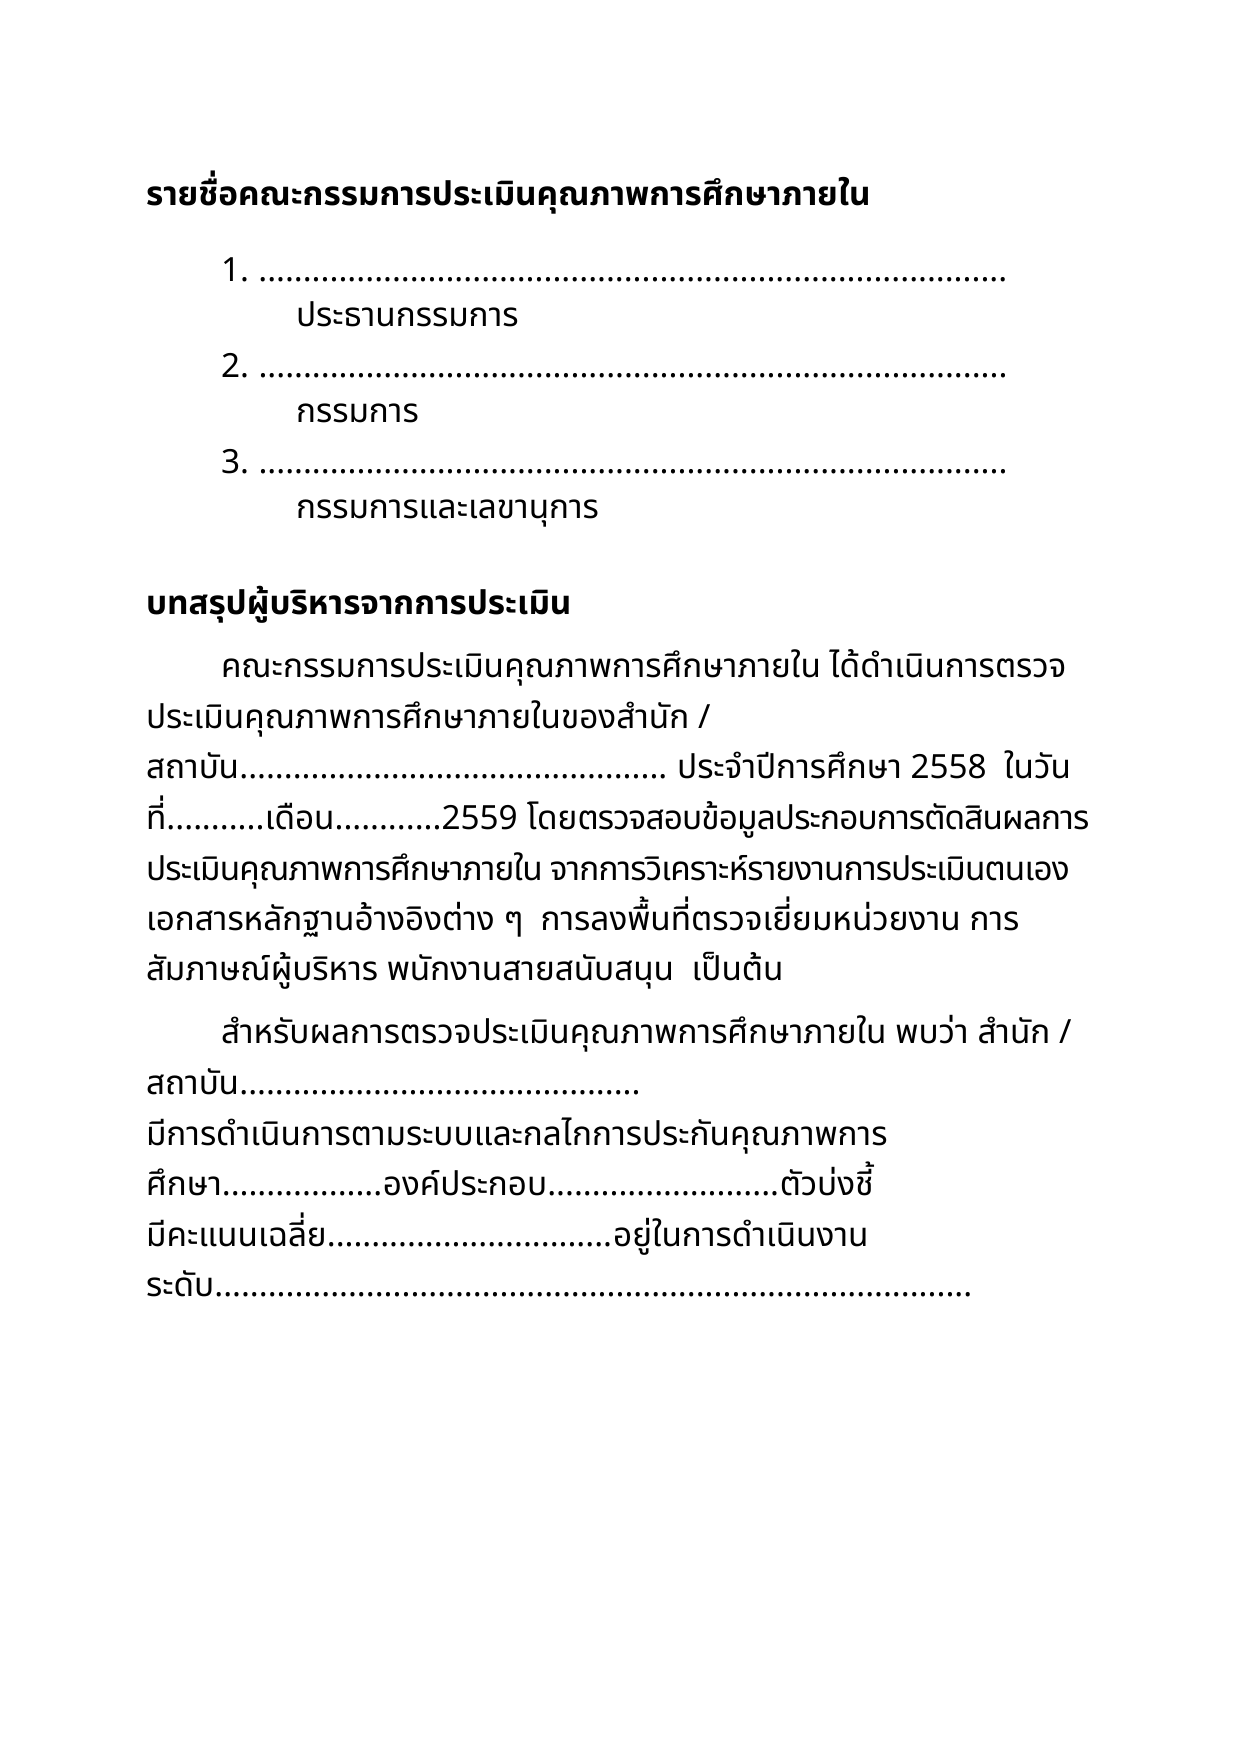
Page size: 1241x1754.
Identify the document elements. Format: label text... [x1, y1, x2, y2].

text สำหรับผลการตรวจประเมินคุณภาพการศึกษาภายใน พบว่า สำนัก / สถาบัน............................................. มีการดำเนินการตามระบบและกลไกการประกันคุณภาพการศึกษา..................องค์ประกอบ..........................ตัวบ่งชี้ มีคะแนนเฉลี่ย................................อยู่ในการดำเนินงานระดับ..................................................................................... [146, 1008, 1126, 1312]
text บทสรุปผู้บริหารจากการประเมิน [146, 579, 1126, 630]
text รายชื่อคณะกรรมการประเมินคุณภาพการศึกษาภายใน [146, 170, 1126, 221]
list .................................................................................... ประธานกรรมการ [221, 246, 1126, 342]
list .................................................................................... กรรมการและเลขานุการ [221, 438, 1126, 534]
list .................................................................................... กรรมการ [221, 342, 1126, 438]
text คณะกรรมการประเมินคุณภาพการศึกษาภายใน ได้ดำเนินการตรวจประเมินคุณภาพการศึกษาภายในของสำนัก / สถาบัน................................................ ประจำปีการศึกษา 2558 ในวันที่...........เดือน............2559 โดยตรวจสอบข้อมูลประกอบการตัดสินผลการประเมินคุณภาพการศึกษาภายใน จากการวิเคราะห์รายงานการประเมินตนเอง เอกสารหลักฐานอ้างอิงต่าง ๆ การลงพื้นที่ตรวจเยี่ยมหน่วยงาน การสัมภาษณ์ผู้บริหาร พนักงานสายสนับสนุน เป็นต้น [146, 642, 1126, 996]
